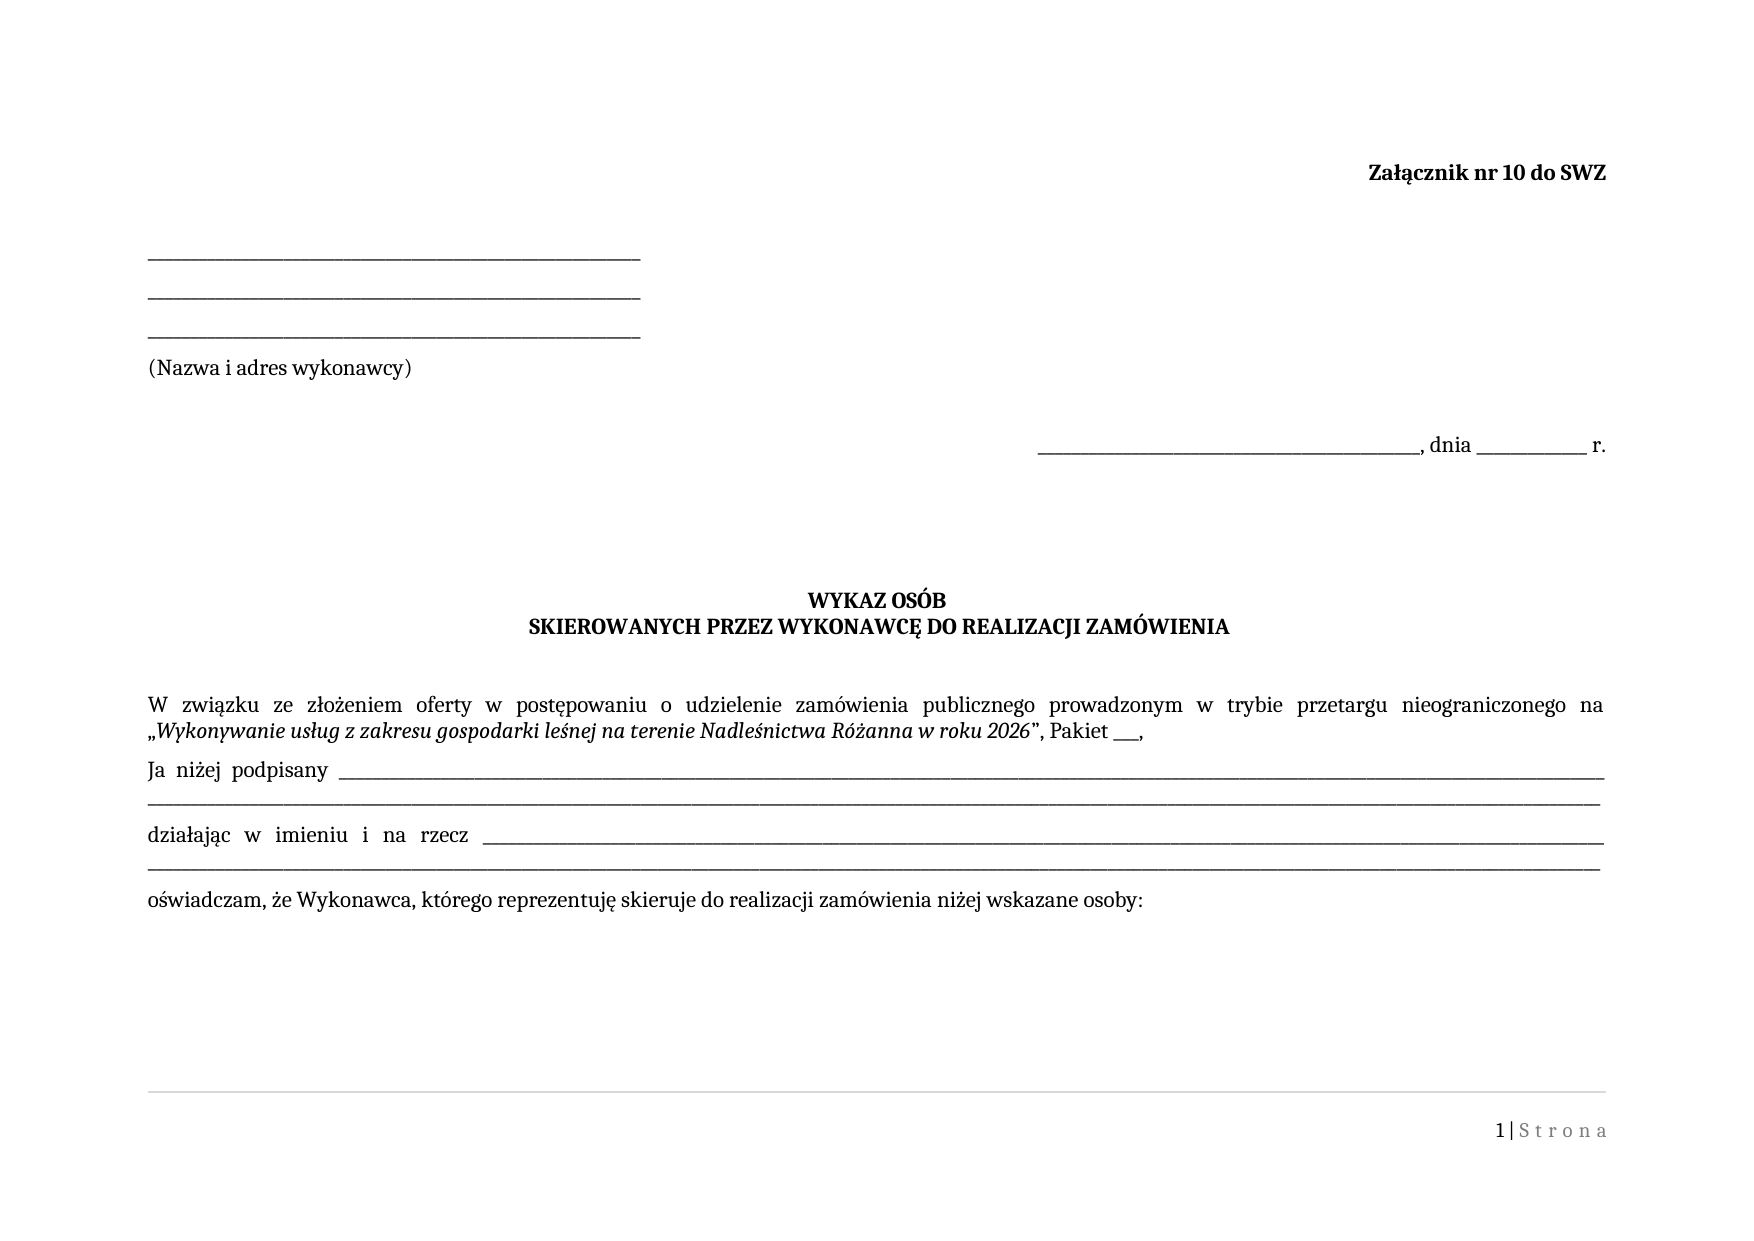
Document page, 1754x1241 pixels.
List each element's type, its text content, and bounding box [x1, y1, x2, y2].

text _____________________________________________, dnia _____________ r. [148, 432, 1606, 458]
text Ja niżej podpisany _____________________________________________________________________________________________________________________________________________________ ___________________________________________________________________________________________________________________________________________________________________________ [148, 757, 1606, 809]
text działając w imieniu i na rzecz ____________________________________________________________________________________________________________________________________ ___________________________________________________________________________________________________________________________________________________________________________ [148, 822, 1606, 875]
text oświadczam, że Wykonawca, którego reprezentuję skieruje do realizacji zamówienia niżej wskazane osoby: [148, 887, 1606, 913]
text (Nazwa i adres wykonawcy) [148, 354, 1606, 381]
text Załącznik nr 10 do SWZ [148, 160, 1606, 186]
text __________________________________________________________ [148, 316, 1606, 342]
text WYKAZ OSÓB SKIEROWANYCH PRZEZ WYKONAWCĘ DO REALIZACJI ZAMÓWIENIA [148, 587, 1606, 640]
text __________________________________________________________ [148, 277, 1606, 303]
text W związku ze złożeniem oferty w postępowaniu o udzielenie zamówienia publicznego prowadzonym w trybie przetargu nieograniczonego na „Wykonywanie usług z zakresu gospodarki leśnej na terenie Nadleśnictwa Różanna w roku 2026”, Pakiet ___, [148, 692, 1606, 744]
text __________________________________________________________ [148, 238, 1606, 264]
